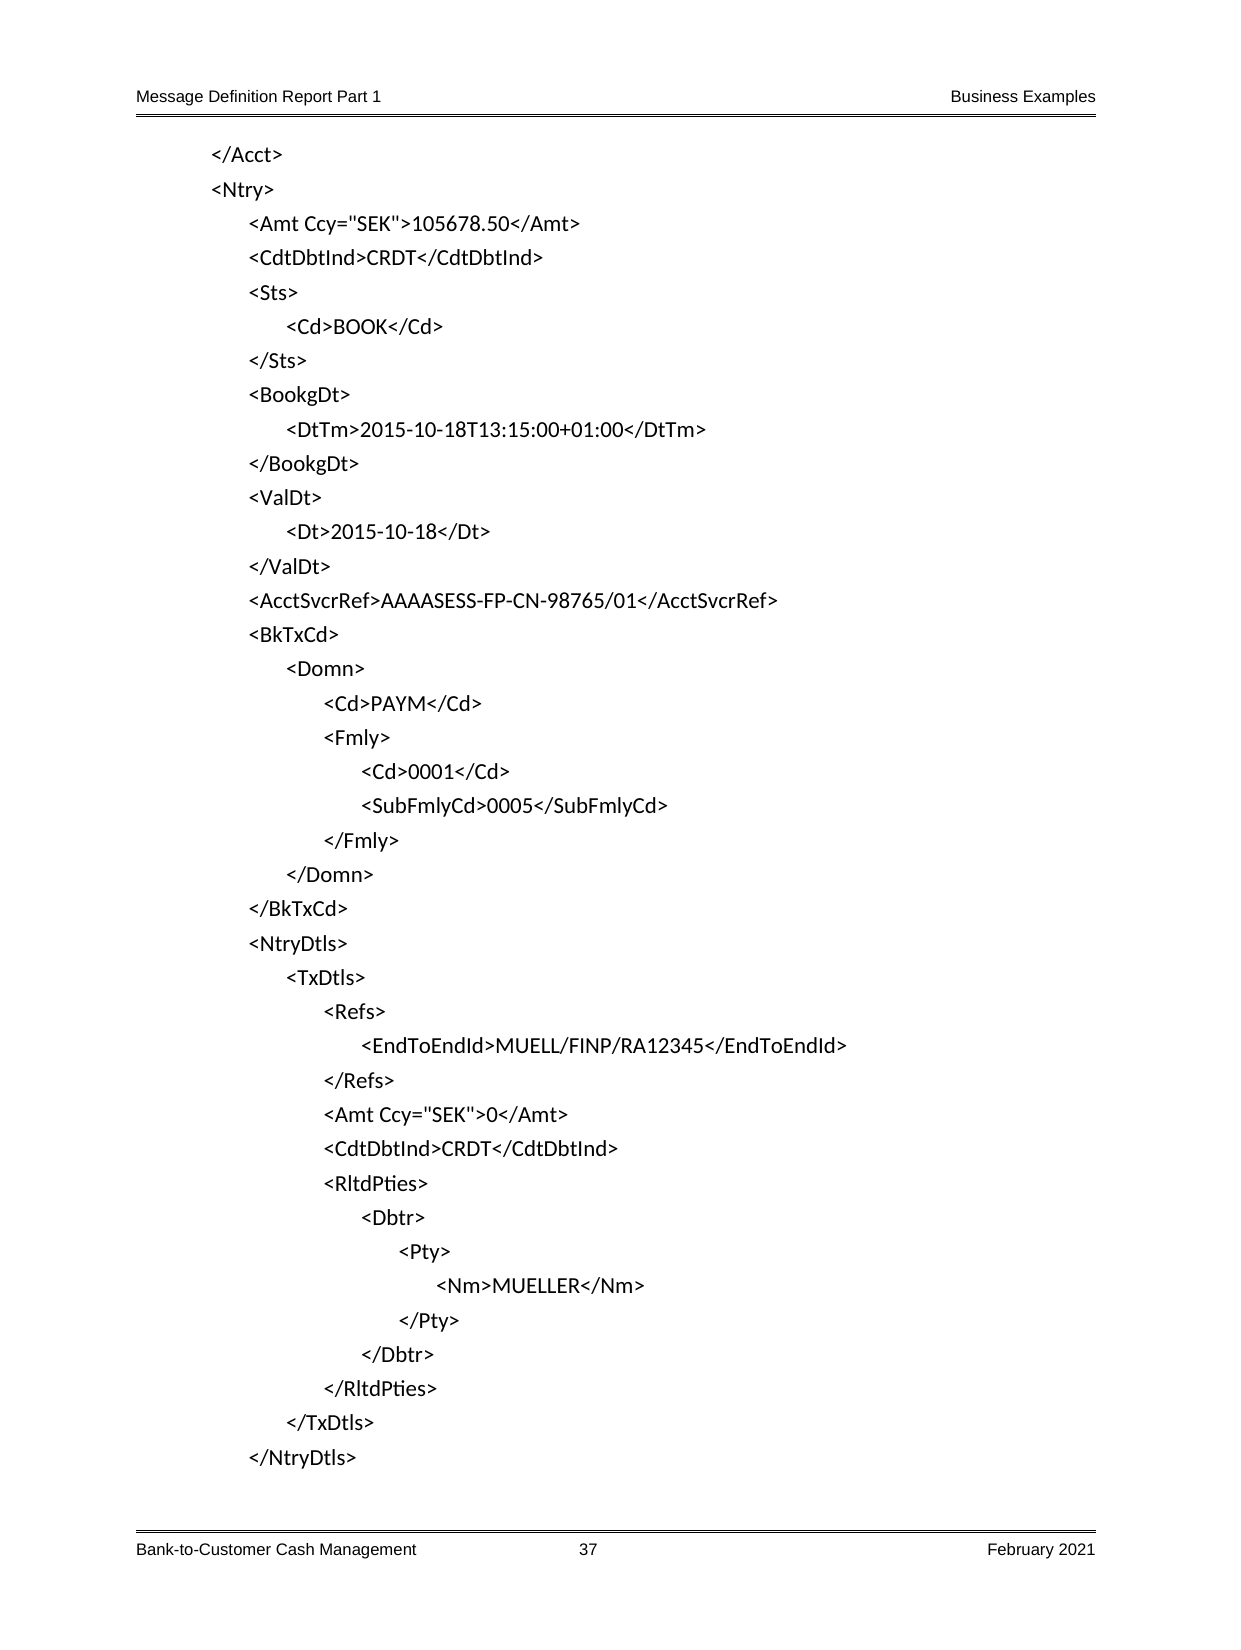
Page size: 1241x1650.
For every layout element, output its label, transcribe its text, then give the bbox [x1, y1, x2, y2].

text </BookgDt> [136, 449, 1104, 477]
text <CdtDbtInd>CRDT</CdtDbtInd> [136, 243, 1104, 271]
text <BookgDt> [136, 380, 1104, 408]
text <RltdPties> [136, 1169, 1104, 1197]
text <SubFmlyCd>0005</SubFmlyCd> [136, 792, 1104, 820]
text <Domn> [136, 654, 1104, 683]
text <Pty> [136, 1237, 1104, 1265]
text <Fmly> [136, 723, 1104, 751]
text <BkTxCd> [136, 620, 1104, 648]
text </TxDtls> [136, 1408, 1104, 1437]
text </RltdPties> [136, 1374, 1104, 1402]
text <Cd>0001</Cd> [136, 757, 1104, 785]
text <TxDtls> [136, 963, 1104, 991]
text <Sts> [136, 278, 1104, 306]
text <DtTm>2015-10-18T13:15:00+01:00</DtTm> [136, 415, 1104, 443]
text <Dt>2015-10-18</Dt> [136, 517, 1104, 546]
text <Cd>PAYM</Cd> [136, 689, 1104, 717]
text <Dbtr> [136, 1203, 1104, 1231]
text <Amt Ccy="SEK">0</Amt> [136, 1100, 1104, 1128]
text </ValDt> [136, 552, 1104, 580]
text <AcctSvcrRef>AAAASESS-FP-CN-98765/01</AcctSvcrRef> [136, 586, 1104, 614]
text </Refs> [136, 1066, 1104, 1094]
text </Sts> [136, 346, 1104, 374]
text <EndToEndId>MUELL/FINP/RA12345</EndToEndId> [136, 1032, 1104, 1059]
text </Pty> [136, 1306, 1104, 1334]
text </BkTxCd> [136, 894, 1104, 922]
text </Dbtr> [136, 1340, 1104, 1368]
text </NtryDtls> [136, 1443, 1104, 1471]
text <NtryDtls> [136, 929, 1104, 957]
text </Fmly> [136, 826, 1104, 854]
text <Nm>MUELLER</Nm> [136, 1271, 1104, 1299]
text <CdtDbtInd>CRDT</CdtDbtInd> [136, 1134, 1104, 1162]
text <Cd>BOOK</Cd> [136, 312, 1104, 340]
text <Amt Ccy="SEK">105678.50</Amt> [136, 209, 1104, 237]
text <Ntry> [136, 175, 1104, 203]
text </Domn> [136, 860, 1104, 888]
text <Refs> [136, 997, 1104, 1025]
text <ValDt> [136, 483, 1104, 511]
text </Acct> [136, 141, 1104, 168]
